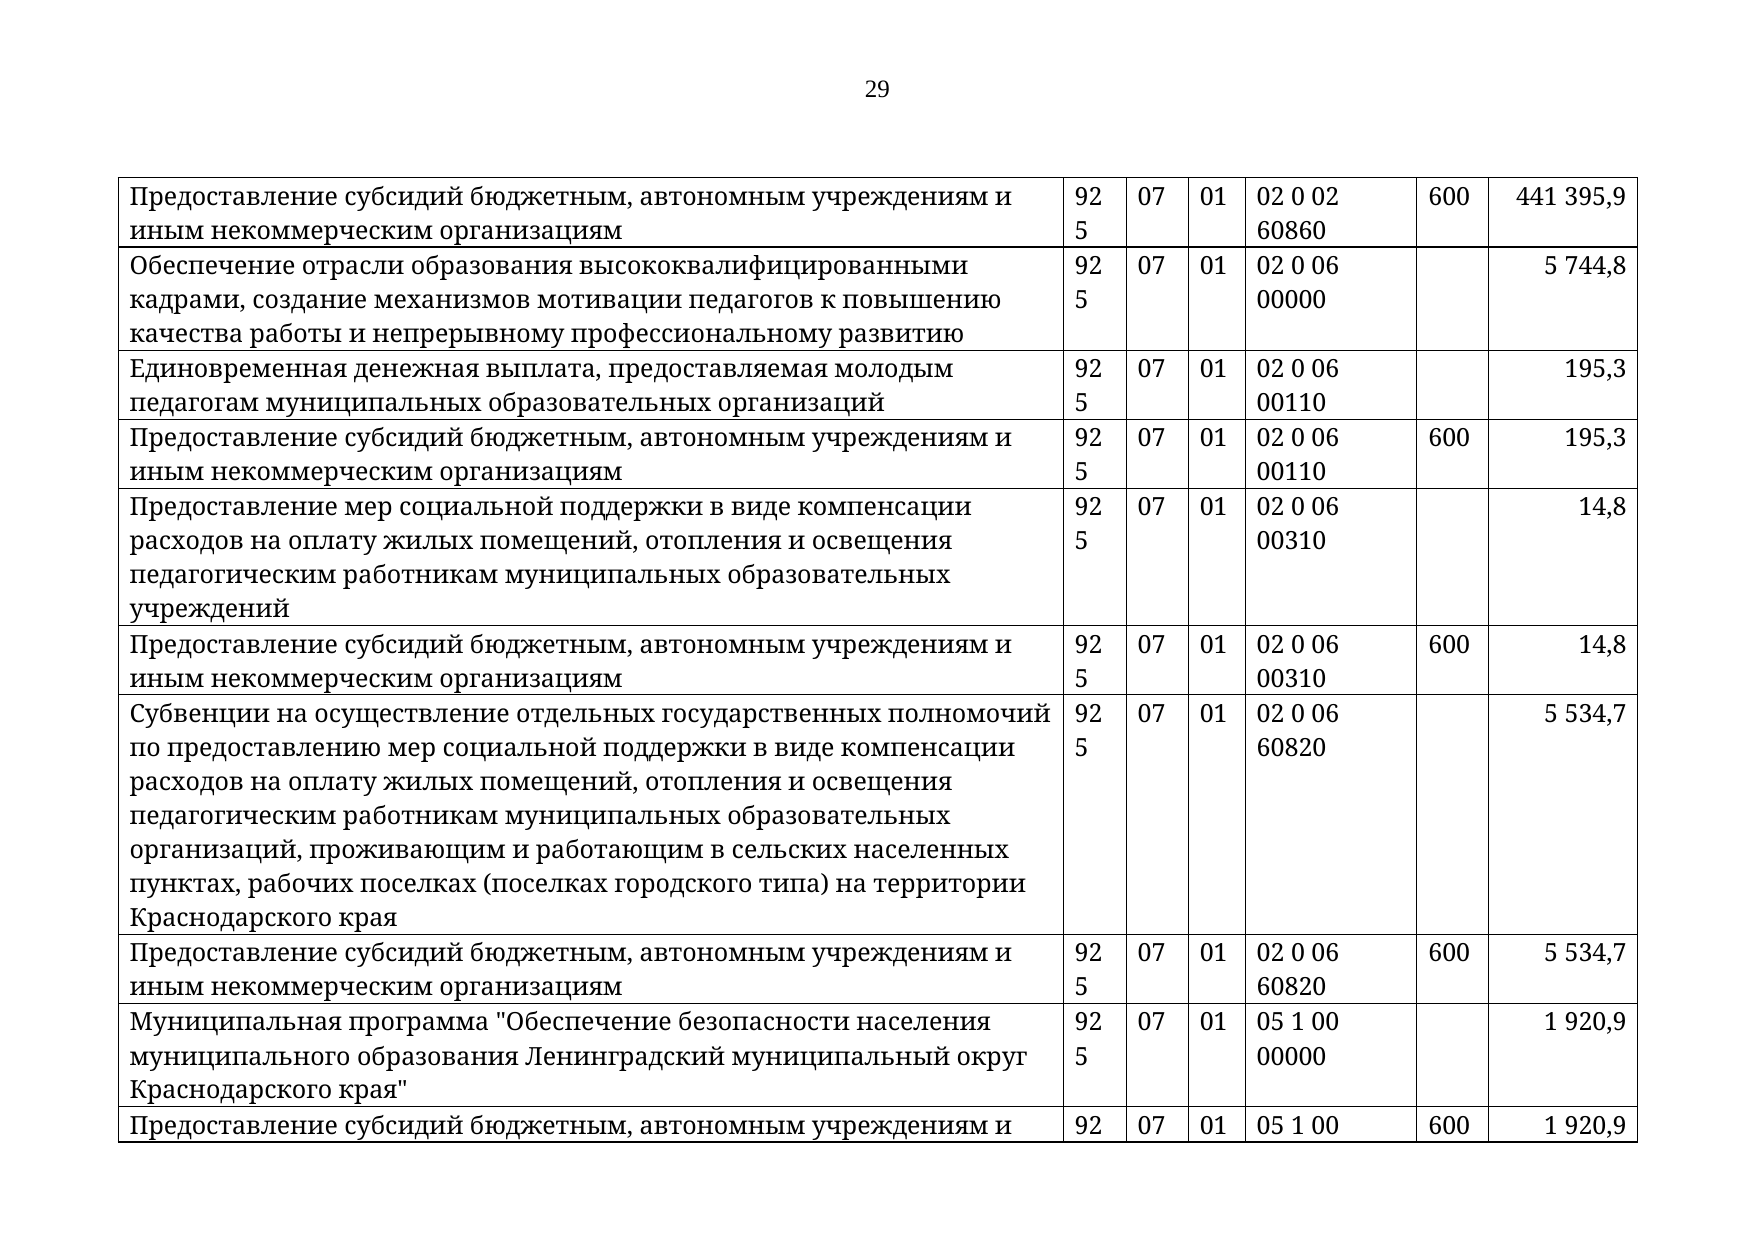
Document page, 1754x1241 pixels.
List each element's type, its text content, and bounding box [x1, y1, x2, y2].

table_cell 925 [1064, 626, 1126, 694]
table_cell 01 [1189, 248, 1245, 349]
table_cell 05 1 00 00000 [1246, 1004, 1416, 1106]
table_cell 195,3 [1489, 351, 1637, 419]
table_cell 02 0 06 60820 [1246, 935, 1416, 1003]
table_cell Обеспечение отрасли образования высококвалифицированными кадрами, создание механизмов мотивации педагогов к повышению качества работы и непрерывному профессиональному развитию [119, 248, 1063, 349]
table_cell 07 [1127, 489, 1188, 625]
table_cell 07 [1127, 178, 1188, 246]
table_cell 01 [1189, 626, 1245, 694]
table_cell 07 [1127, 935, 1188, 1003]
table_cell 925 [1064, 935, 1126, 1003]
table_cell [1417, 248, 1488, 349]
table_cell 01 [1189, 1004, 1245, 1106]
table_cell 07 [1127, 420, 1188, 488]
table_cell 02 0 06 00110 [1246, 420, 1416, 488]
table_cell [1417, 489, 1488, 625]
table_cell 07 [1127, 1107, 1188, 1141]
table_cell 600 [1417, 935, 1488, 1003]
table_cell 02 0 06 00310 [1246, 489, 1416, 625]
table_cell 925 [1064, 178, 1126, 246]
table_cell 925 [1064, 1004, 1126, 1106]
table_cell 07 [1127, 248, 1188, 349]
table_cell 14,8 [1489, 489, 1637, 625]
table_cell 01 [1189, 420, 1245, 488]
table_cell 600 [1417, 626, 1488, 694]
table_cell 925 [1064, 695, 1126, 934]
table_cell 925 [1064, 351, 1126, 419]
table_cell 05 1 00 00300 [1246, 1107, 1416, 1141]
table_cell 01 [1189, 935, 1245, 1003]
table_cell 02 0 06 00000 [1246, 248, 1416, 349]
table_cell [119, 1107, 1063, 1141]
table_cell 1 920,9 [1489, 1107, 1637, 1141]
table_cell 925 [1064, 420, 1126, 488]
table_cell 600 [1417, 420, 1488, 488]
table_cell 925 [1064, 489, 1126, 625]
table_cell Предоставление субсидий бюджетным, автономным учреждениям и иным некоммерческим организациям [119, 935, 1063, 1003]
table_cell Предоставление субсидий бюджетным, автономным учреждениям и иным некоммерческим организациям [119, 626, 1063, 694]
table_cell 01 [1189, 178, 1245, 246]
table_cell 02 0 06 60820 [1246, 695, 1416, 934]
table_cell Предоставление субсидий бюджетным, автономным учреждениям и иным некоммерческим организациям [119, 178, 1063, 246]
table_cell 07 [1127, 351, 1188, 419]
table_cell 01 [1189, 1107, 1245, 1141]
table_cell 1 920,9 [1489, 1004, 1637, 1106]
table_cell 02 0 06 00110 [1246, 351, 1416, 419]
table_cell 02 0 02 60860 [1246, 178, 1416, 246]
table_cell 600 [1417, 1107, 1488, 1141]
table_cell 07 [1127, 695, 1188, 934]
table_cell Предоставление субсидий бюджетным, автономным учреждениям и иным некоммерческим организациям [119, 420, 1063, 488]
table_cell 01 [1189, 489, 1245, 625]
table_cell 5 534,7 [1489, 935, 1637, 1003]
table_cell 14,8 [1489, 626, 1637, 694]
table_cell 01 [1189, 351, 1245, 419]
table_cell 925 [1064, 1107, 1126, 1141]
table_cell Предоставление мер социальной поддержки в виде компенсации расходов на оплату жилых помещений, отопления и освещения педагогическим работникам муниципальных образовательных учреждений [119, 489, 1063, 625]
table_cell 195,3 [1489, 420, 1637, 488]
table_cell Единовременная денежная выплата, предоставляемая молодым педагогам муниципальных образовательных организаций [119, 351, 1063, 419]
table_cell 07 [1127, 1004, 1188, 1106]
table_cell 02 0 06 00310 [1246, 626, 1416, 694]
table_cell 441 395,9 [1489, 178, 1637, 246]
table_cell [1417, 351, 1488, 419]
table_cell 5 534,7 [1489, 695, 1637, 934]
table_cell 07 [1127, 626, 1188, 694]
table_cell 5 744,8 [1489, 248, 1637, 349]
table_cell [1417, 695, 1488, 934]
table_cell 01 [1189, 695, 1245, 934]
table_cell Муниципальная программа "Обеспечение безопасности населения муниципального образования Ленинградский муниципальный округ Краснодарского края" [119, 1004, 1063, 1106]
table_cell [1417, 1004, 1488, 1106]
table_cell Субвенции на осуществление отдельных государственных полномочий по предоставлению мер социальной поддержки в виде компенсации расходов на оплату жилых помещений, отопления и освещения педагогическим работникам муниципальных образовательных организаций, проживающим и работающим в сельских населенных пунктах, рабочих поселках (поселках городского типа) на территории Краснодарского края [119, 695, 1063, 934]
table_cell 925 [1064, 248, 1126, 349]
table_cell 600 [1417, 178, 1488, 246]
